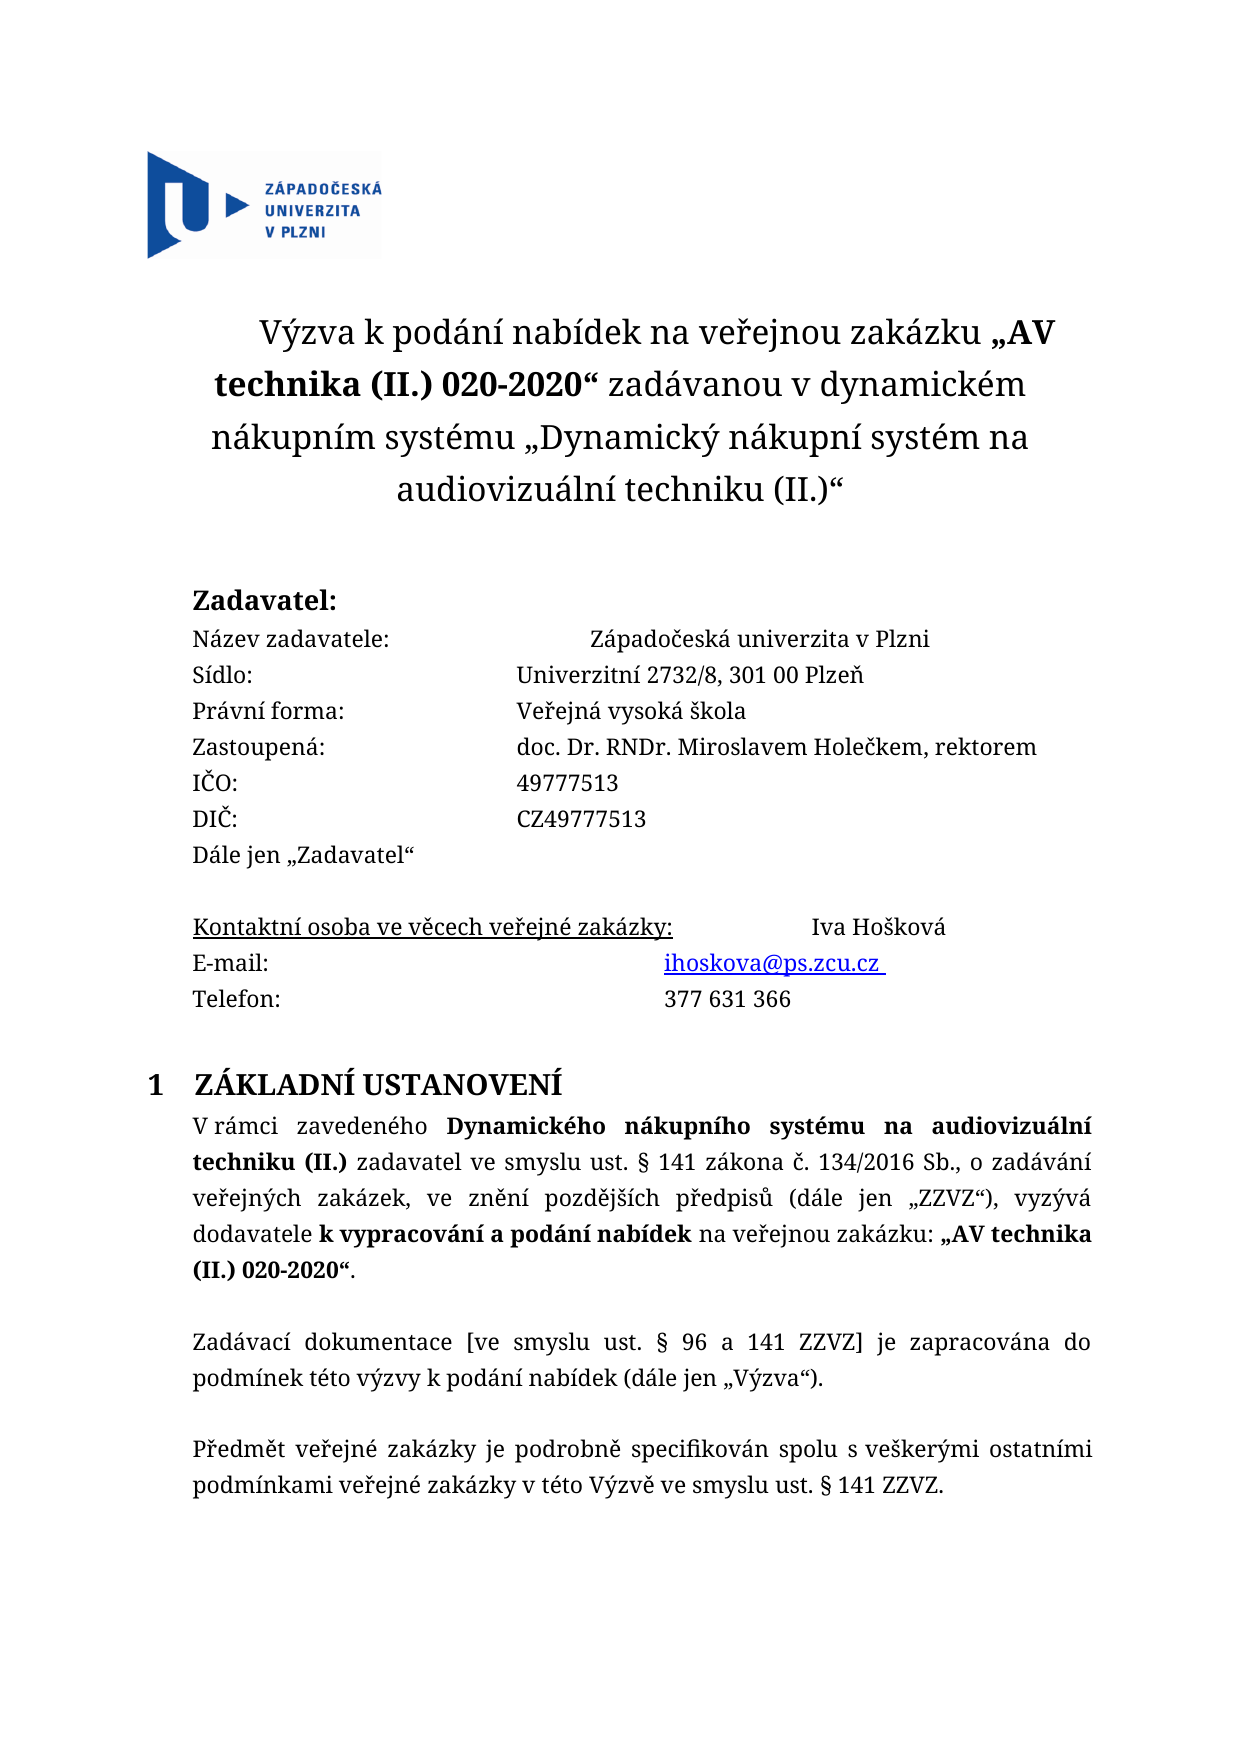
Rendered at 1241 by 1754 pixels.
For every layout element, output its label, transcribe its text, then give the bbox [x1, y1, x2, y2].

text Dále jen „Zadavatel“ [148, 839, 1093, 870]
picture [147, 151, 382, 259]
text IČO: 49777513 [148, 767, 1093, 798]
text Název zadavatele: Západočeská univerzita v Plzni [148, 623, 1093, 655]
text Sídlo: Univerzitní 2732/8, 301 00 Plzeň [148, 659, 1093, 691]
text E-mail: ihoskova@ps.zcu.cz [148, 947, 1093, 978]
text Telefon: 377 631 366 [148, 983, 1093, 1014]
text Právní forma: Veřejná vysoká škola [148, 695, 1093, 727]
text V rámci zavedeného Dynamického nákupního systému na audiovizuální techniku (II.) zadavatel ve smyslu ust. § 141 zákona č. 134/2016 Sb., o zadávání veřejných zakázek, ve znění pozdějších předpisů (dále jen „ZZVZ“), vyzývá dodavatele k vypracování a podání nabídek na veřejnou zakázku: „AV technika (II.) 020-2020“. [192, 1110, 1093, 1285]
text Předmět veřejné zakázky je podrobně specifikován spolu s veškerými ostatními podmínkami veřejné zakázky v této Výzvě ve smyslu ust. § 141 ZZVZ. [192, 1433, 1093, 1501]
text Zadavatel: [192, 581, 1093, 618]
text Výzva k podání nabídek na veřejnou zakázku „AV technika (II.) 020-2020“ zadávanou v dynamickém nákupním systému „Dynamický nákupní systém na audiovizuální techniku (II.)“ [148, 309, 1093, 511]
text Zastoupená: doc. Dr. RNDr. Miroslavem Holečkem, rektorem [192, 731, 1093, 762]
text Zadávací dokumentace [ve smyslu ust. § 96 a 141 ZZVZ] je zapracována do podmínek této výzvy k podání nabídek (dále jen „Výzva“). [192, 1326, 1093, 1393]
text 1 ZÁKLADNÍ USTANOVENÍ [148, 1064, 1093, 1104]
text DIČ: CZ49777513 [148, 803, 1093, 834]
text Kontaktní osoba ve věcech veřejné zakázky: Iva Hošková [148, 911, 1093, 942]
